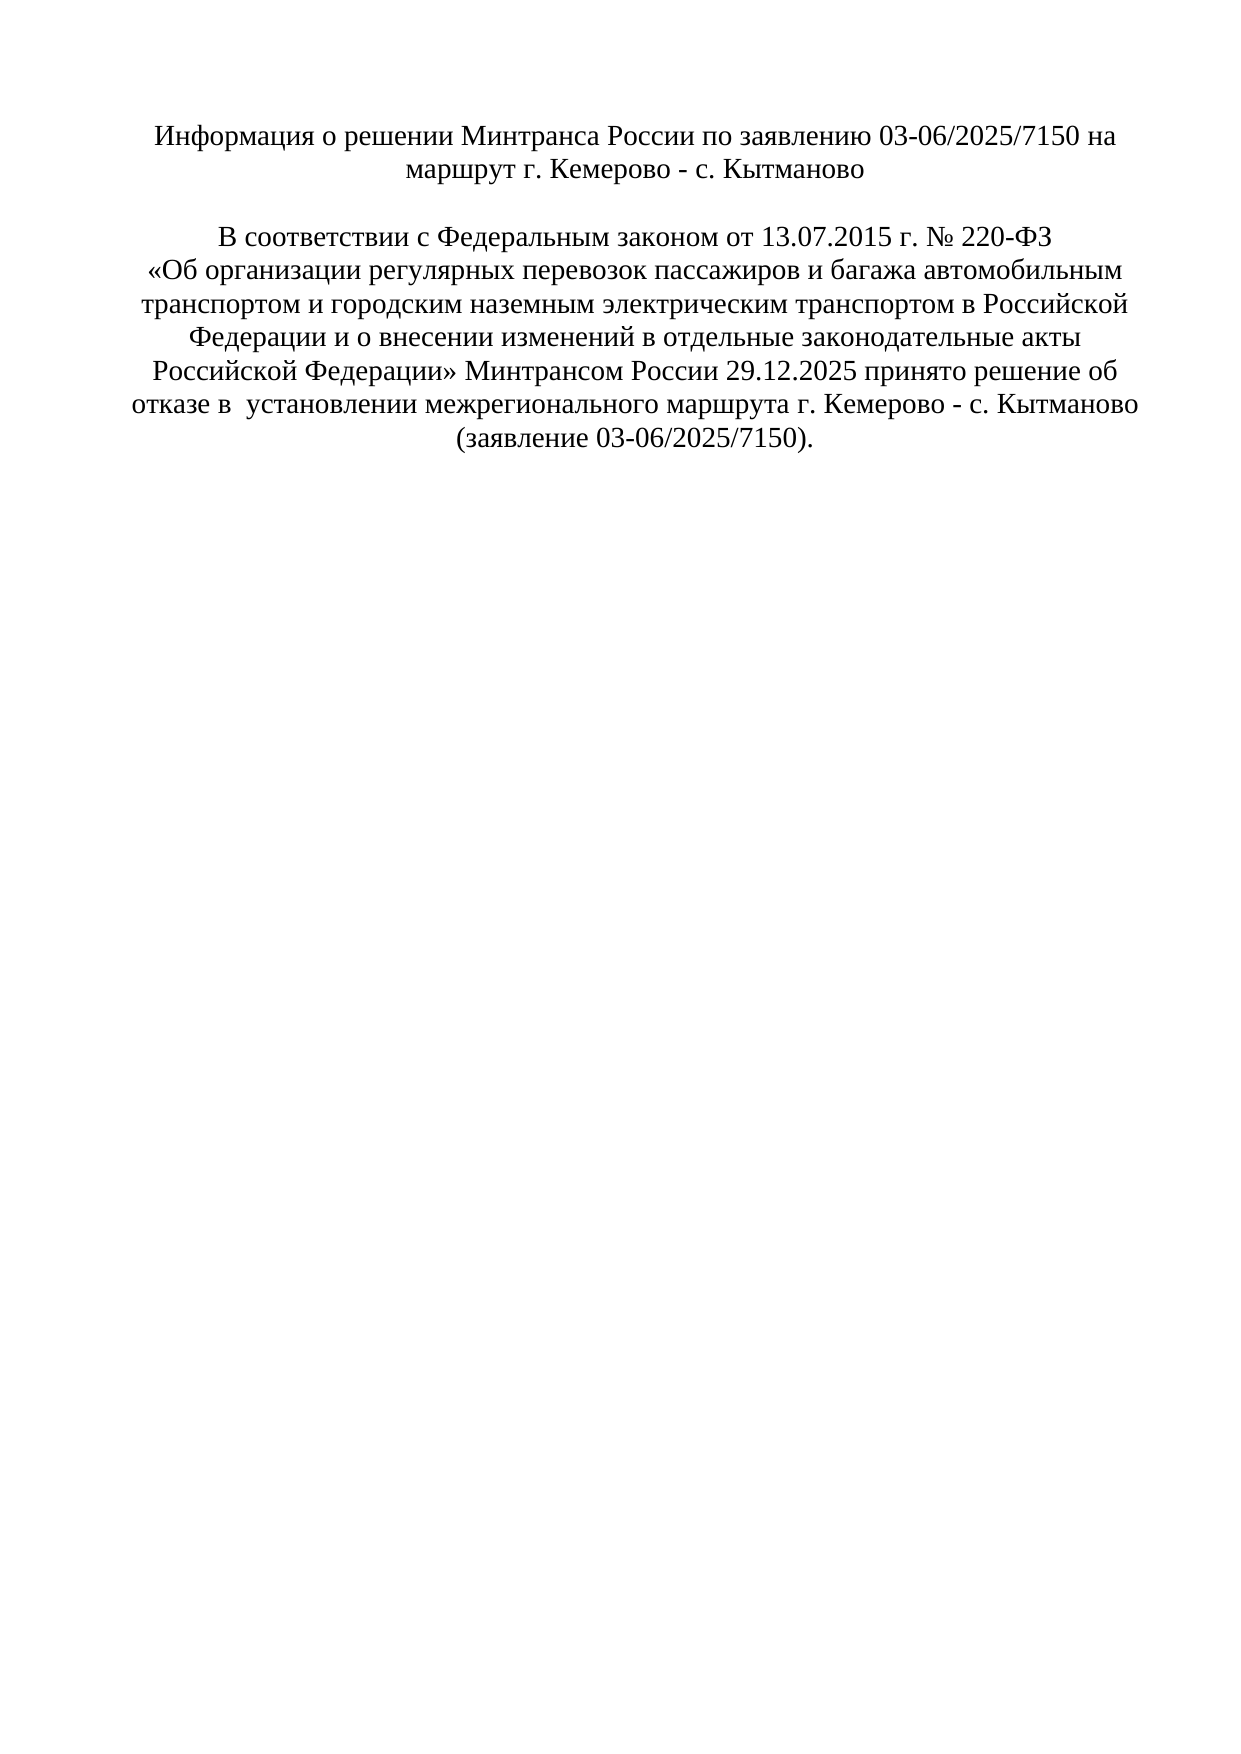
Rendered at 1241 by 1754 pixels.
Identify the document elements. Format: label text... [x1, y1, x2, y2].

text В соответствии с Федеральным законом от 13.07.2015 г. № 220-ФЗ «Об организации регулярных перевозок пассажиров и багажа автомобильным транспортом и городским наземным электрическим транспортом в Российской Федерации и о внесении изменений в отдельные законодательные акты Российской Федерации» Минтрансом России 29.12.2025 принято решение об отказе в установлении межрегионального маршрута г. Кемерово - с. Кытманово (заявление 03-06/2025/7150). [118, 219, 1152, 453]
text Информация о решении Минтранса России по заявлению 03-06/2025/7150 на маршрут г. Кемерово - с. Кытманово [118, 118, 1152, 185]
